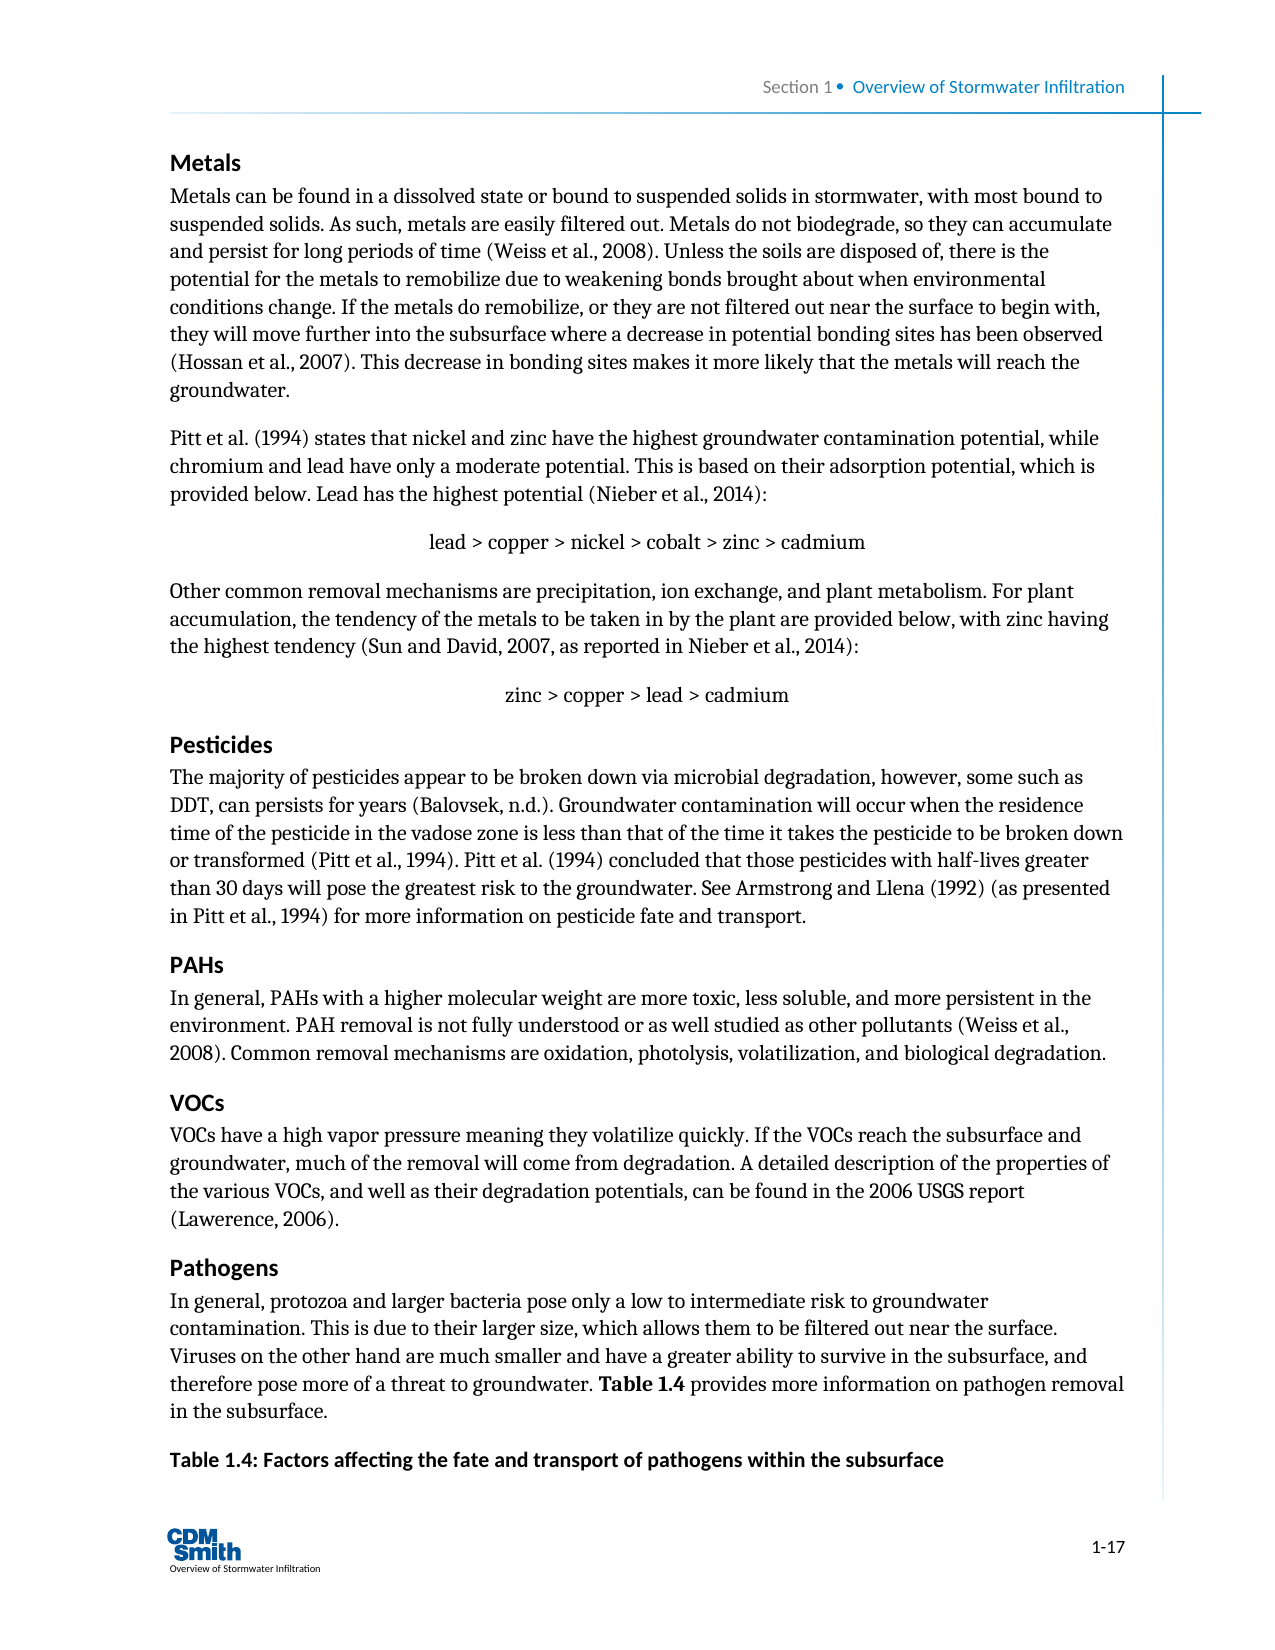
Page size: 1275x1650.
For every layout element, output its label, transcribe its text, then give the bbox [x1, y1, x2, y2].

text lead > copper > nickel > cobalt > zinc > cadmium [169, 530, 1125, 555]
title Table 1.4: Factors affecting the fate and transport of pathogens within the subsurface [169, 1448, 1125, 1472]
text In general, PAHs with a higher molecular weight are more toxic, less soluble, and more persistent in the environment. PAH removal is not fully understood or as well studied as other pollutants (Weiss et al., 2008). Common removal mechanisms are oxidation, photolysis, volatilization, and biological degradation. [169, 986, 1125, 1066]
subtitle Metals [169, 150, 1125, 177]
subtitle VOCs [169, 1089, 1125, 1117]
subtitle PAHs [169, 952, 1125, 979]
subtitle Pesticides [169, 731, 1125, 758]
subtitle Pathogens [169, 1255, 1125, 1282]
text In general, protozoa and larger bacteria pose only a low to intermediate risk to groundwater contamination. This is due to their larger size, which allows them to be filtered out near the surface. Viruses on the other hand are much smaller and have a greater ability to survive in the subsurface, and therefore pose more of a threat to groundwater. Table 1.4 provides more information on pathogen removal in the subsurface. [169, 1288, 1125, 1424]
text VOCs have a high vapor pressure meaning they volatilize quickly. If the VOCs reach the subsurface and groundwater, much of the removal will come from degradation. A detailed description of the properties of the various VOCs, and well as their degradation potentials, can be found in the 2006 USGS report (Lawerence, 2006). [169, 1123, 1125, 1231]
text Pitt et al. (1994) states that nickel and zinc have the highest groundwater contamination potential, while chromium and lead have only a moderate potential. This is based on their adsorption potential, which is provided below. Lead has the highest potential (Nieber et al., 2014): [169, 426, 1125, 507]
text Other common removal mechanisms are precipitation, ion exchange, and plant metabolism. For plant accumulation, the tendency of the metals to be taken in by the plant are provided below, with zinc having the highest tendency (Sun and David, 2007, as reported in Nieber et al., 2014): [169, 579, 1125, 659]
text zinc > copper > lead > cadmium [169, 683, 1125, 708]
text Metals can be found in a dissolved state or bound to suspended solids in stormwater, with most bound to suspended solids. As such, metals are easily filtered out. Metals do not biodegrade, so they can accumulate and persist for long periods of time (Weiss et al., 2008). Unless the soils are disposed of, there is the potential for the metals to remobilize due to weakening bonds brought about when environmental conditions change. If the metals do remobilize, or they are not filtered out near the surface to begin with, they will move further into the subsurface where a decrease in potential bonding sites has been observed (Hossan et al., 2007). This decrease in bonding sites makes it more likely that the metals will reach the groundwater. [169, 184, 1125, 403]
text The majority of pesticides appear to be broken down via microbial degradation, however, some such as DDT, can persists for years (Balovsek, n.d.). Groundwater contamination will occur when the residence time of the pesticide in the vadose zone is less than that of the time it takes the pesticide to be broken down or transformed (Pitt et al., 1994). Pitt et al. (1994) concluded that those pesticides with half-lives greater than 30 days will pose the greatest risk to the groundwater. See Armstrong and Llena (1992) (as presented in Pitt et al., 1994) for more information on pesticide fate and transport. [169, 765, 1125, 928]
